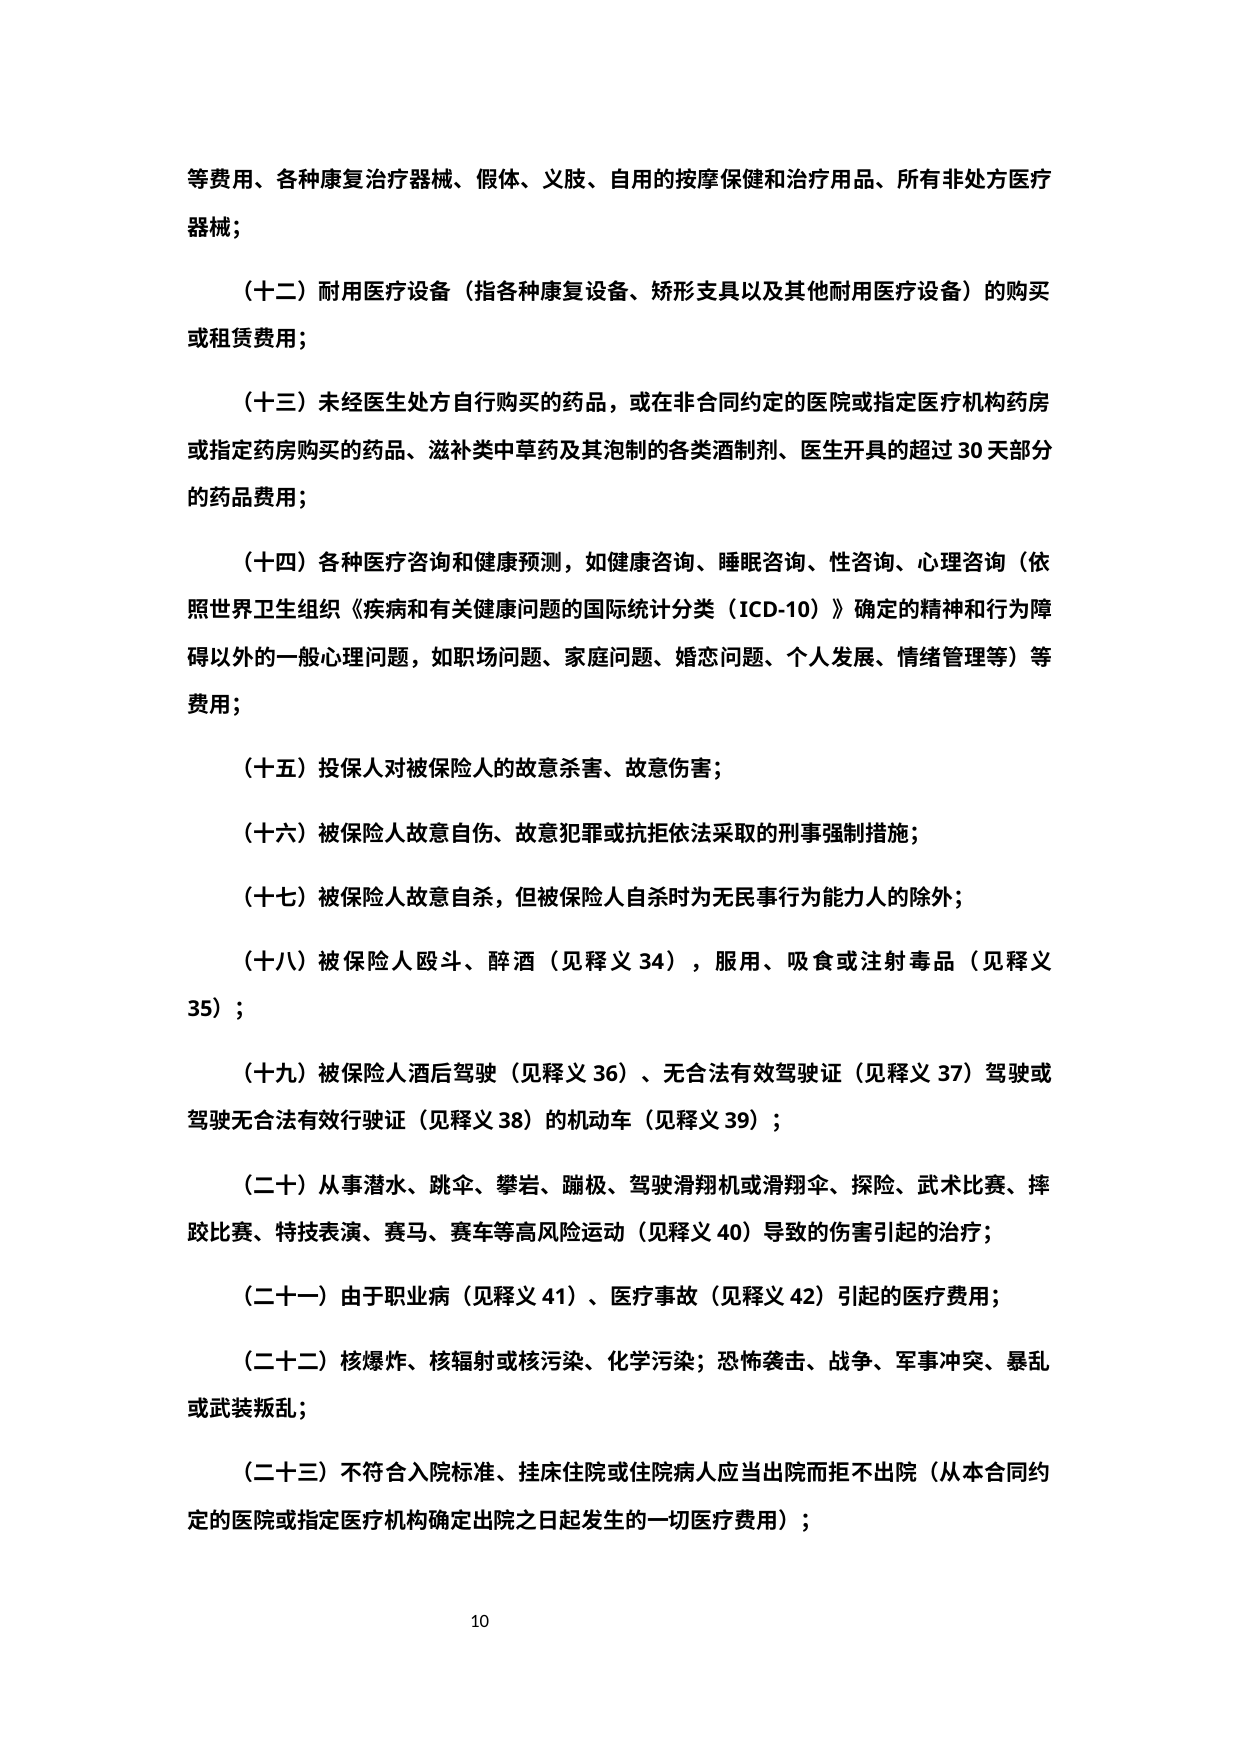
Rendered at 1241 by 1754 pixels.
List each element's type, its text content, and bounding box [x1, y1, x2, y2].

list 各种医疗咨询和健康预测，如健康咨询、睡眠咨询、性咨询、心理咨询（依照世界卫生组织《疾病和有关健康问题的国际统计分类（ICD-10）》确定的精神和行为障碍以外的一般心理问题，如职场问题、家庭问题、婚恋问题、个人发展、情绪管理等）等费用； [187, 544, 1053, 719]
list 由于职业病（见释义41）、医疗事故（见释义42）引起的医疗费用； [187, 1279, 1053, 1311]
list 不符合入院标准、挂床住院或住院病人应当出院而拒不出院（从本合同约定的医院或指定医疗机构确定出院之日起发生的一切医疗费用）； [187, 1455, 1053, 1534]
list 被保险人殴斗、醉酒（见释义34），服用、吸食或注射毒品（见释义35）； [187, 944, 1053, 1023]
list 核爆炸、核辐射或核污染、化学污染；恐怖袭击、战争、军事冲突、暴乱或武装叛乱； [187, 1344, 1053, 1423]
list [187, 162, 1053, 241]
list 投保人对被保险人的故意杀害、故意伤害； [187, 751, 1053, 783]
list 未经医生处方自行购买的药品，或在非合同约定的医院或指定医疗机构药房或指定药房购买的药品、滋补类中草药及其泡制的各类酒制剂、医生开具的超过30天部分的药品费用； [187, 385, 1053, 512]
list 被保险人故意自杀，但被保险人自杀时为无民事行为能力人的除外； [187, 880, 1053, 911]
list 从事潜水、跳伞、攀岩、蹦极、驾驶滑翔机或滑翔伞、探险、武术比赛、摔跤比赛、特技表演、赛马、赛车等高风险运动（见释义40）导致的伤害引起的治疗； [187, 1168, 1053, 1247]
list 被保险人故意自伤、故意犯罪或抗拒依法采取的刑事强制措施； [187, 816, 1053, 847]
list 被保险人酒后驾驶（见释义36）、无合法有效驾驶证（见释义37）驾驶或驾驶无合法有效行驶证（见释义38）的机动车（见释义39）； [187, 1056, 1053, 1135]
list 耐用医疗设备（指各种康复设备、矫形支具以及其他耐用医疗设备）的购买或租赁费用； [187, 274, 1053, 353]
